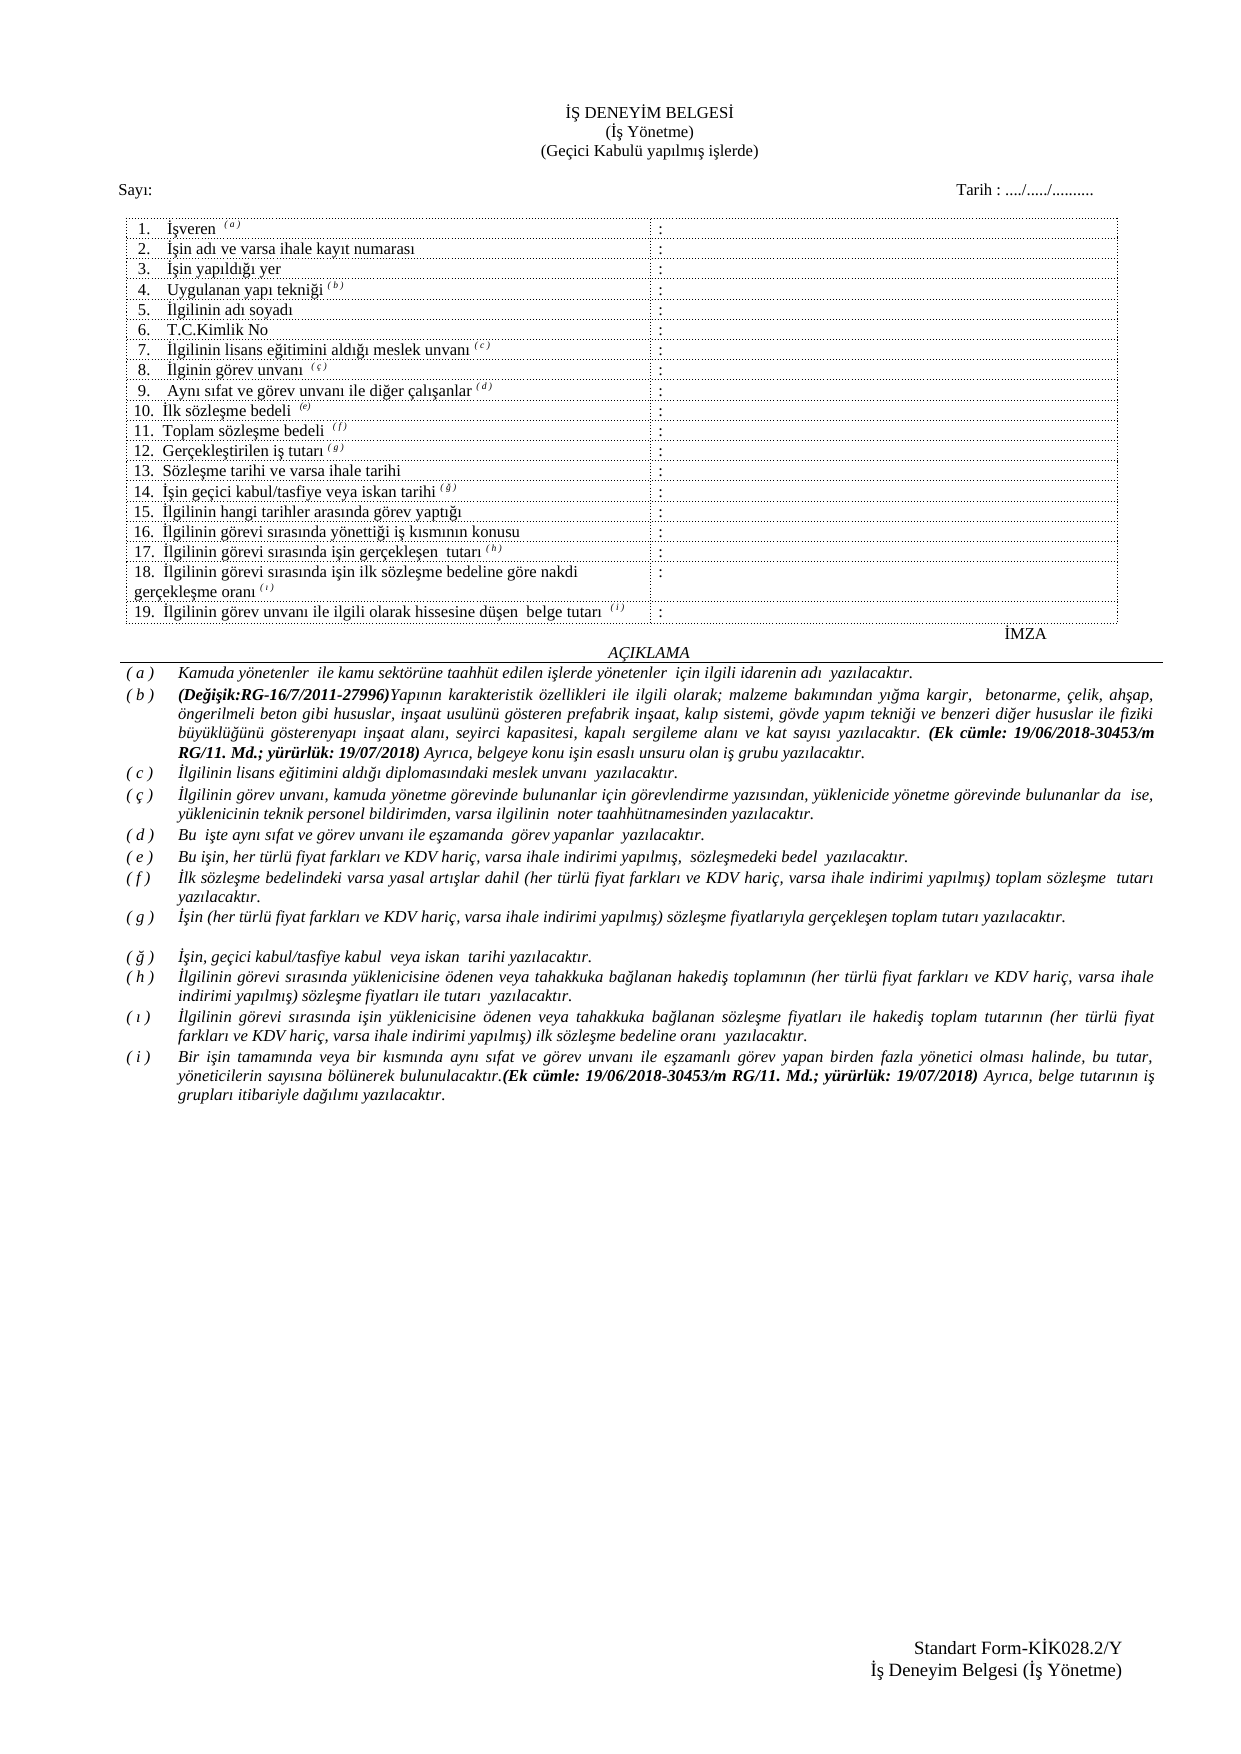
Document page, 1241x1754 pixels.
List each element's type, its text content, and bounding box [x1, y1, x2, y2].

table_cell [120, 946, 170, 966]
text İŞ DENEYİM BELGESİ [118, 103, 1181, 122]
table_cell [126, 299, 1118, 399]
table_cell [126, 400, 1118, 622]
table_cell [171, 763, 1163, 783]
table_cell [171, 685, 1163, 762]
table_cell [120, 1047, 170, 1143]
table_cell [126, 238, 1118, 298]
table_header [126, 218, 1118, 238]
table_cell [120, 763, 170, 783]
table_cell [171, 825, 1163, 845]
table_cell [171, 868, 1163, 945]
text Sayı: Tarih : ..../...../.......... [118, 179, 1181, 198]
subtitle AÇIKLAMA [118, 643, 1181, 662]
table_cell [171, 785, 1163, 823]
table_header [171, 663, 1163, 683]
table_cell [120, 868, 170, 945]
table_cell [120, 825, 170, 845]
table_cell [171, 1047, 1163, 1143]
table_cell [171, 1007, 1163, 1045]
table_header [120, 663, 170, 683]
text İMZA [118, 623, 1181, 643]
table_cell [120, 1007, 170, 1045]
text (İş Yönetme) [118, 122, 1181, 141]
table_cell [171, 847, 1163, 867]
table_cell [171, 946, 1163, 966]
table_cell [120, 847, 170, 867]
text (Geçici Kabulü yapılmış işlerde) [118, 141, 1181, 160]
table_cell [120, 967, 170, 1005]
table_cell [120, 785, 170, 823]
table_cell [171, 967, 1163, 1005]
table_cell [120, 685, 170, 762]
